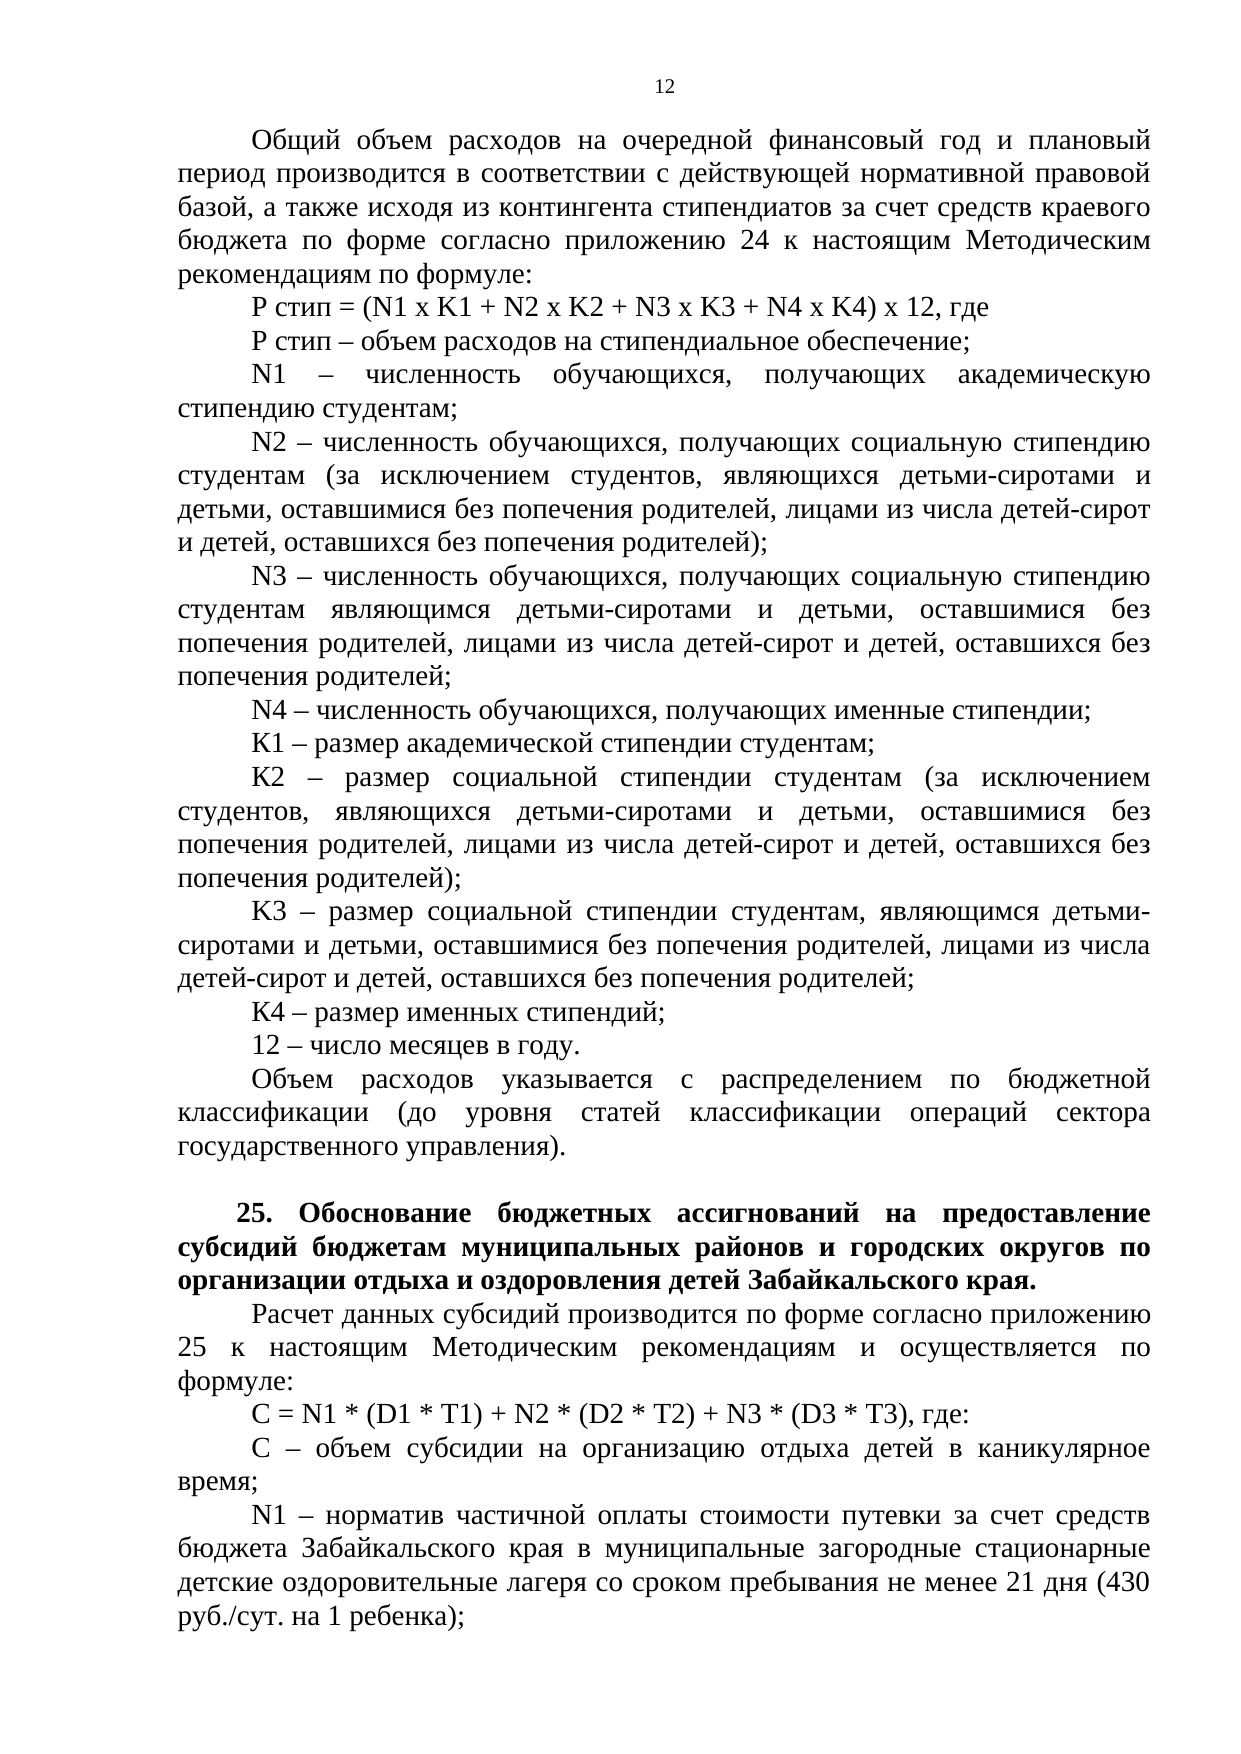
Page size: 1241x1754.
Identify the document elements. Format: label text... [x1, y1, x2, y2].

text N1 – численность обучающихся, получающих академическую стипендию студентам; [177, 357, 1152, 424]
text С = N1 * (D1 * T1) + N2 * (D2 * T2) + N3 * (D3 * T3), где: [177, 1396, 1152, 1430]
text Р стип = (N1 x K1 + N2 x K2 + N3 x K3 + N4 х K4) x 12, где [177, 289, 1152, 323]
text К1 – размер академической стипендии студентам; [177, 726, 1152, 759]
text Общий объем расходов на очередной финансовый год и плановый период производится в соответствии с действующей нормативной правовой базой, а также исходя из контингента стипендиатов за счет средств краевого бюджета по форме согласно приложению 24 к настоящим Методическим рекомендациям по формуле: [177, 122, 1152, 289]
text К4 – размер именных стипендий; [177, 994, 1152, 1027]
text Объем расходов указывается с распределением по бюджетной классификации (до уровня статей классификации операций сектора государственного управления). [177, 1061, 1152, 1162]
text Расчет данных субсидий производится по форме согласно приложению 25 к настоящим Методическим рекомендациям и осуществляется по формуле: [177, 1296, 1152, 1396]
text С – объем субсидии на организацию отдыха детей в каникулярное время; [177, 1430, 1152, 1497]
text N3 – численность обучающихся, получающих социальную стипендию студентам являющимся детьми-сиротами и детьми, оставшимися без попечения родителей, лицами из числа детей-сирот и детей, оставшихся без попечения родителей; [177, 558, 1152, 692]
text K3 – размер социальной стипендии студентам, являющимся детьми-сиротами и детьми, оставшимися без попечения родителей, лицами из числа детей-сирот и детей, оставшихся без попечения родителей; [177, 893, 1152, 994]
text 25. Обоснование бюджетных ассигнований на предоставление субсидий бюджетам муниципальных районов и городских округов по организации отдыха и оздоровления детей Забайкальского края. [177, 1195, 1152, 1296]
text Р стип – объем расходов на стипендиальное обеспечение; [177, 323, 1152, 357]
text К2 – размер социальной стипендии студентам (за исключением студентов, являющихся детьми-сиротами и детьми, оставшимися без попечения родителей, лицами из числа детей-сирот и детей, оставшихся без попечения родителей); [177, 759, 1152, 893]
text N2 – численность обучающихся, получающих социальную стипендию студентам (за исключением студентов, являющихся детьми-сиротами и детьми, оставшимися без попечения родителей, лицами из числа детей-сирот и детей, оставшихся без попечения родителей); [177, 424, 1152, 558]
text N1 – норматив частичной оплаты стоимости путевки за счет средств бюджета Забайкальского края в муниципальные загородные стационарные детские оздоровительные лагеря со сроком пребывания не менее 21 дня (430 руб./сут. на 1 ребенка); [177, 1497, 1152, 1631]
text 12 – число месяцев в году. [177, 1027, 1152, 1061]
text N4 – численность обучающихся, получающих именные стипендии; [177, 692, 1152, 726]
